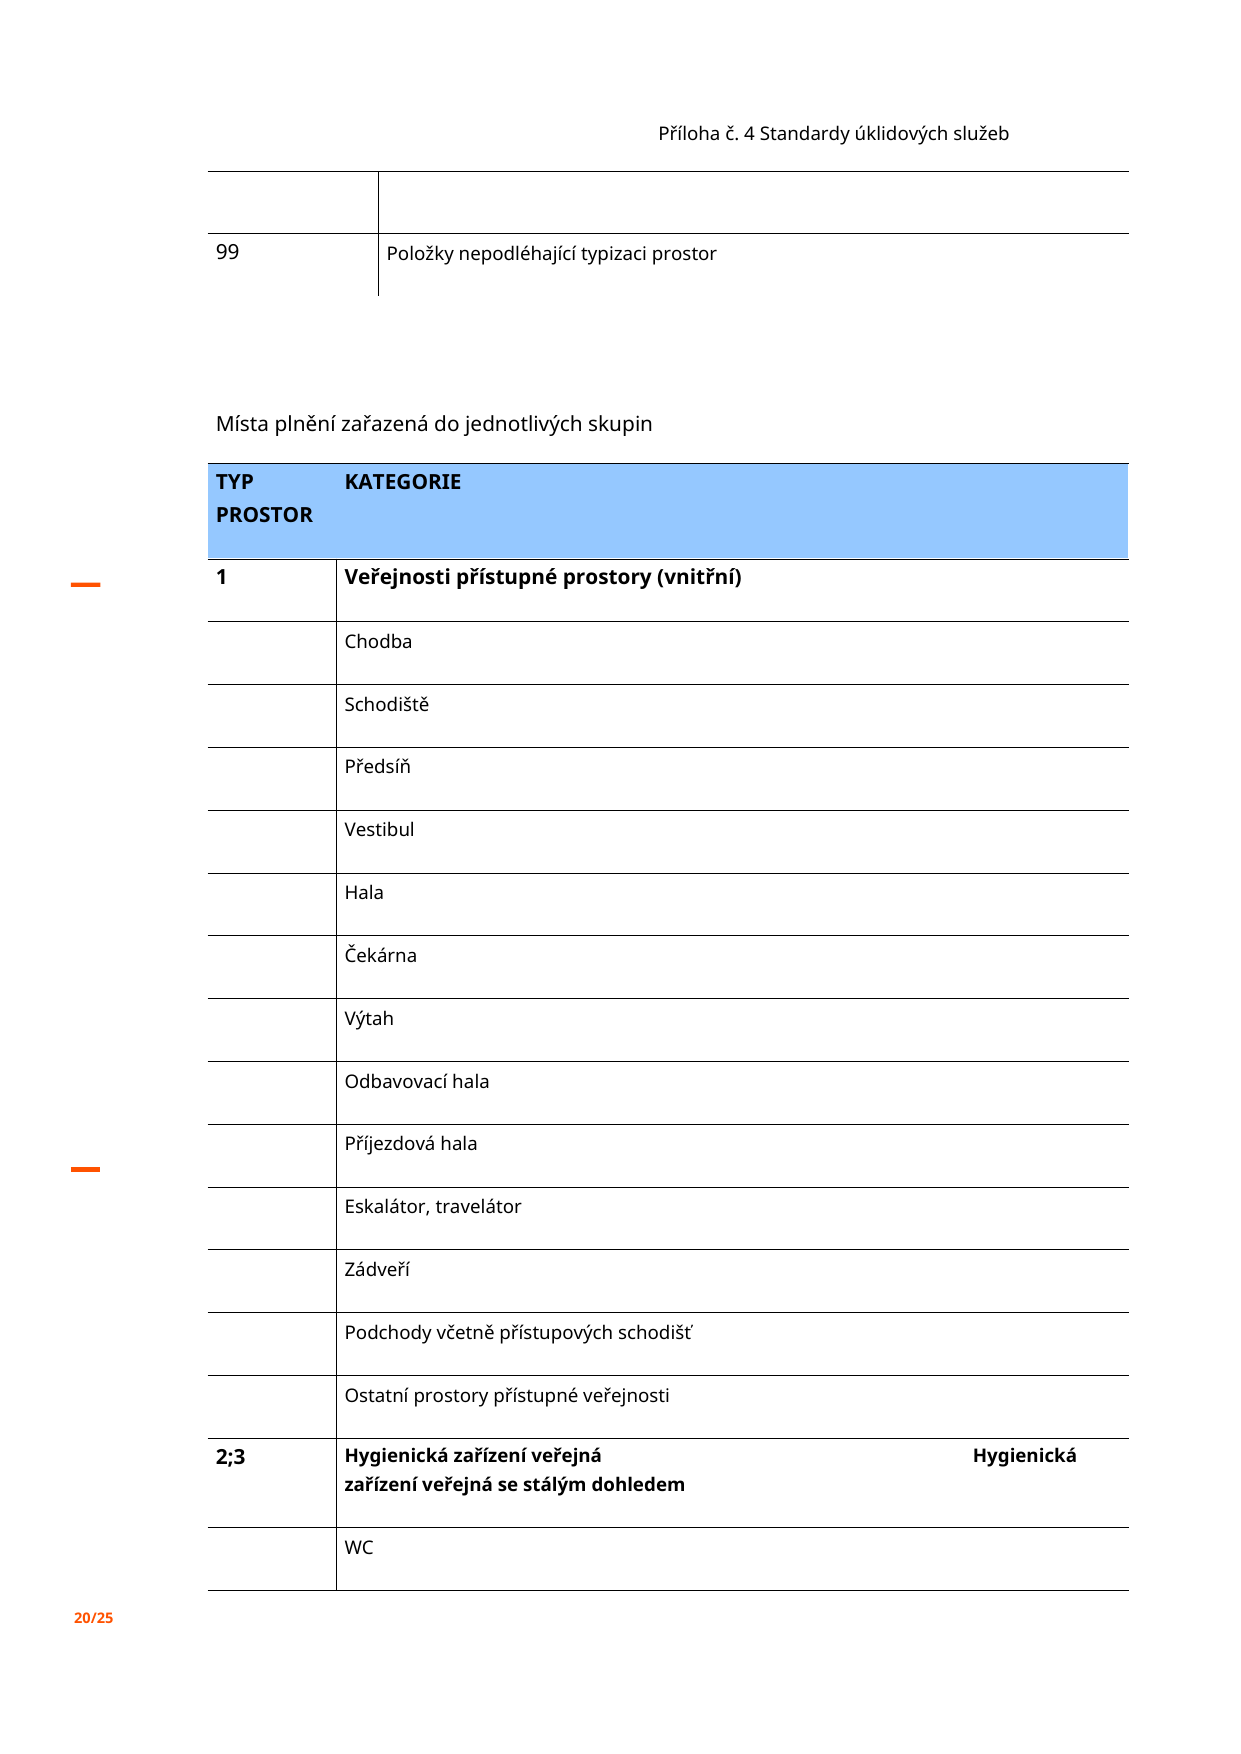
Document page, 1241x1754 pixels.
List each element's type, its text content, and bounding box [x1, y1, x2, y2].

table_cell [208, 1125, 336, 1187]
table_cell 8 [208, 172, 378, 233]
table_cell Vestibul [337, 811, 1128, 872]
table_cell Zádveří [337, 1250, 1128, 1312]
table_cell [208, 1528, 336, 1590]
table_cell Položky nepodléhající typizaci prostor [379, 234, 1128, 296]
table_cell 2;3 [208, 1439, 336, 1527]
table_cell Ostatní prostory přístupné veřejnosti [337, 1376, 1128, 1438]
table_cell [208, 622, 336, 684]
table_cell [208, 936, 336, 998]
table_cell Hala [337, 874, 1128, 935]
table_cell [208, 999, 336, 1061]
table_cell Hygienická zařízení veřejná Hygienická zařízení veřejná se stálým dohledem [337, 1439, 1128, 1527]
table_cell [208, 748, 336, 810]
table_cell [208, 685, 336, 747]
table_cell Čekárna [337, 936, 1128, 998]
table_cell Podchody včetně přístupových schodišť [337, 1313, 1128, 1375]
table_cell [208, 1250, 336, 1312]
table_cell WC [337, 1528, 1128, 1590]
table_cell Schodiště [337, 685, 1128, 747]
table_cell Výtah [337, 999, 1128, 1061]
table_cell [379, 172, 1128, 233]
table_cell Předsíň [337, 748, 1128, 810]
table_cell Eskalátor, travelátor [337, 1188, 1128, 1249]
text Místa plnění zařazená do jednotlivých skupin [216, 409, 1122, 438]
table_cell [208, 811, 336, 872]
table_cell [208, 1188, 336, 1249]
table_header KATEGORIE [336, 464, 1128, 558]
table_cell [208, 874, 336, 935]
table_cell [208, 1062, 336, 1124]
table_cell [208, 1313, 336, 1375]
table_cell [208, 1376, 336, 1438]
table_header TYP PROSTOR [208, 464, 336, 558]
table_cell 99 [208, 234, 378, 296]
table_cell Příjezdová hala [337, 1125, 1128, 1187]
table_cell Chodba [337, 622, 1128, 684]
table_cell 1 [208, 560, 336, 621]
table_cell Veřejnosti přístupné prostory (vnitřní) [337, 560, 1128, 621]
table_cell Odbavovací hala [337, 1062, 1128, 1124]
